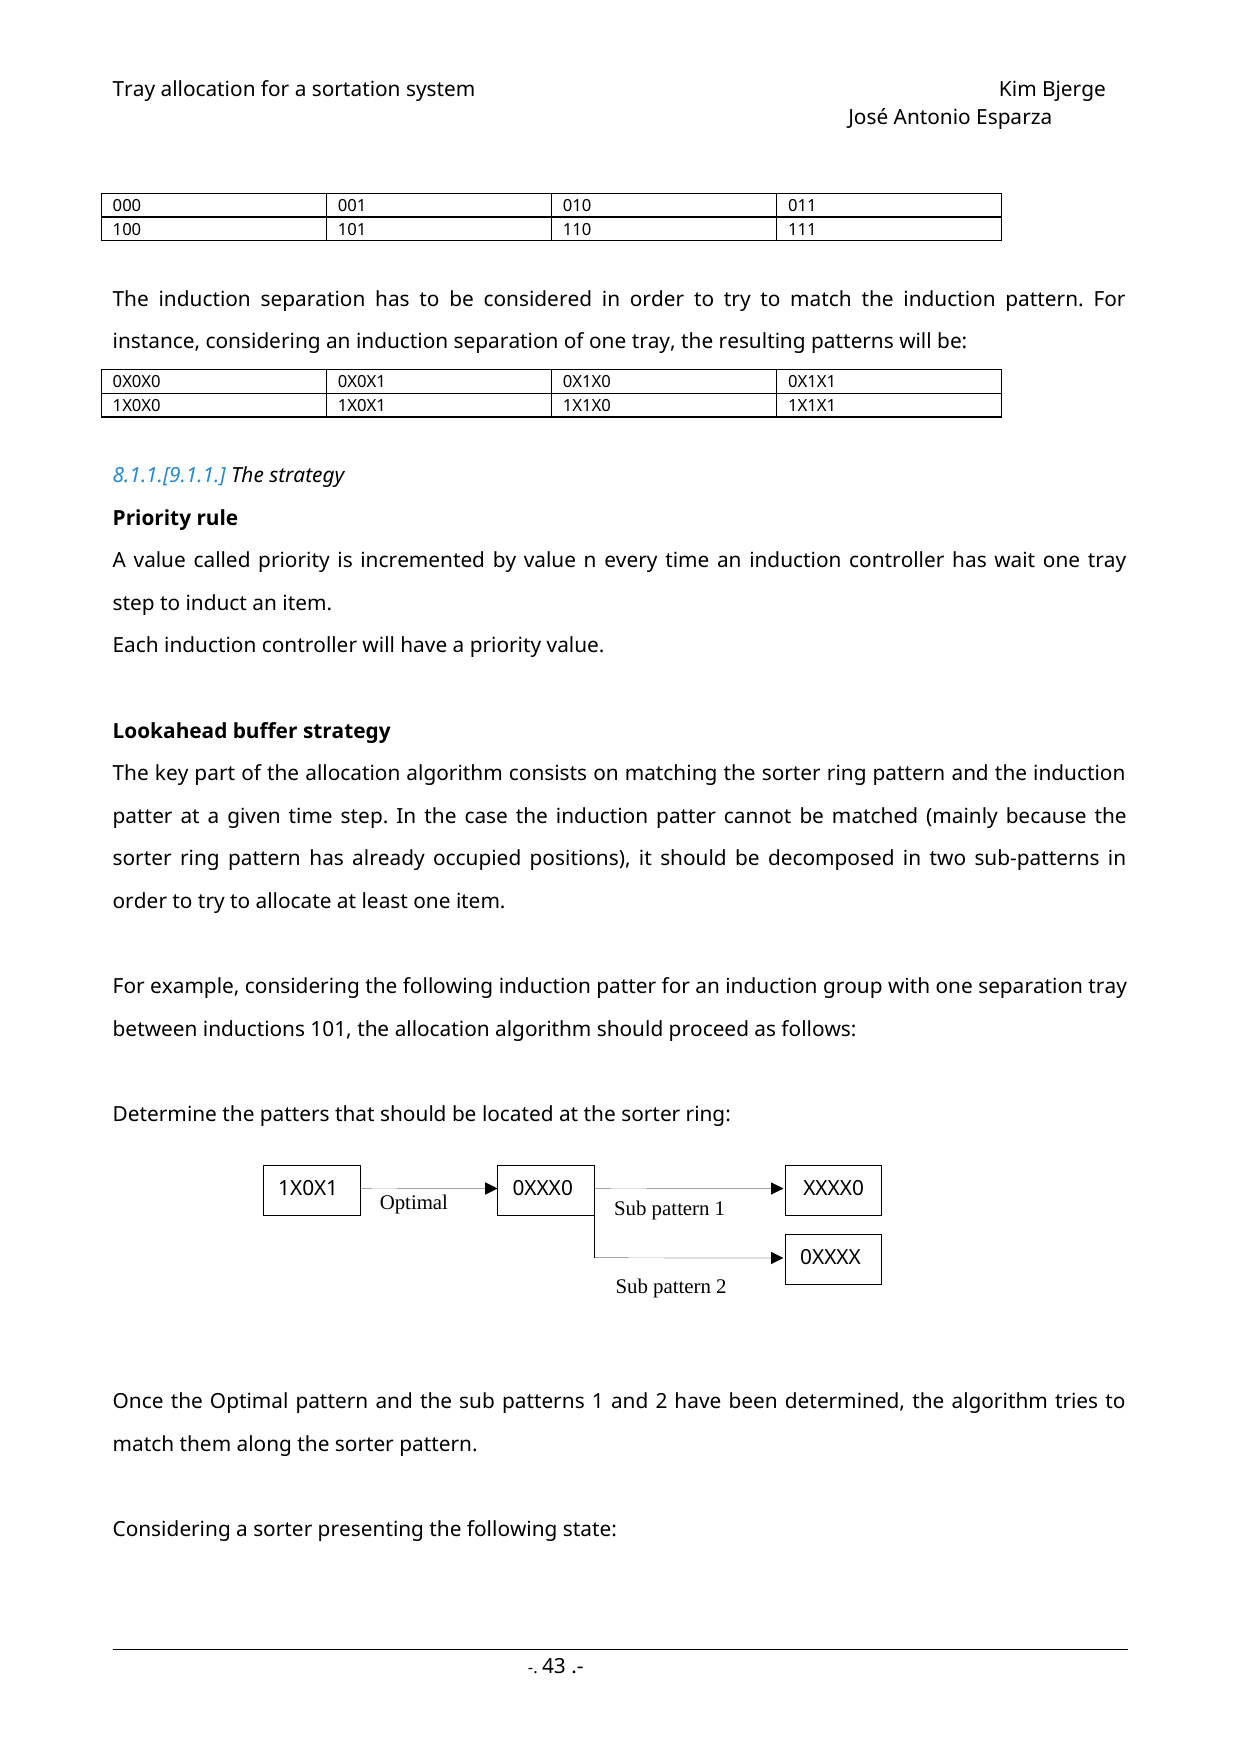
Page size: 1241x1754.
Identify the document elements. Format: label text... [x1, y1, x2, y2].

table_cell 100 [102, 218, 326, 240]
table_header 011 [777, 194, 1001, 216]
text Each induction controller will have a priority value. [112, 631, 1128, 659]
table_cell 1X1X1 [777, 394, 1001, 416]
table_cell 101 [327, 218, 551, 240]
table_header 001 [327, 194, 551, 216]
subtitle The strategy [112, 460, 1128, 488]
subtitle Priority rule [112, 503, 1128, 531]
text The key part of the allocation algorithm consists on matching the sorter ring pattern and the induction patter at a given time step. In the case the induction patter cannot be matched (mainly because the sorter ring pattern has already occupied positions), it should be decomposed in two sub-patterns in order to try to allocate at least one item. [112, 758, 1128, 914]
table_cell 1X0X1 [327, 394, 551, 416]
text Considering a sorter presenting the following state: [112, 1514, 1128, 1543]
text For example, considering the following induction patter for an induction group with one separation tray between inductions 101, the allocation algorithm should proceed as follows: [112, 971, 1128, 1042]
table_header 010 [552, 194, 776, 216]
table_header 0X1X0 [552, 370, 776, 393]
table_cell 111 [777, 218, 1001, 240]
table_cell 1X0X0 [102, 394, 326, 416]
table_header 000 [102, 194, 326, 216]
table_header 0X0X1 [327, 370, 551, 393]
table_header 0X0X0 [102, 370, 326, 393]
table_header 0X1X1 [777, 370, 1001, 393]
text Once the Optimal pattern and the sub patterns 1 and 2 have been determined, the algorithm tries to match them along the sorter pattern. [112, 1387, 1128, 1458]
table_cell 1X1X0 [552, 394, 776, 416]
text The induction separation has to be considered in order to try to match the induction pattern. For instance, considering an induction separation of one tray, the resulting patterns will be: [112, 284, 1128, 355]
text A value called priority is incremented by value n every time an induction controller has wait one tray step to induct an item. [112, 545, 1128, 616]
text Determine the patters that should be located at the sorter ring: [112, 1099, 1128, 1128]
subtitle Lookahead buffer strategy [112, 716, 1128, 744]
table_cell 110 [552, 218, 776, 240]
